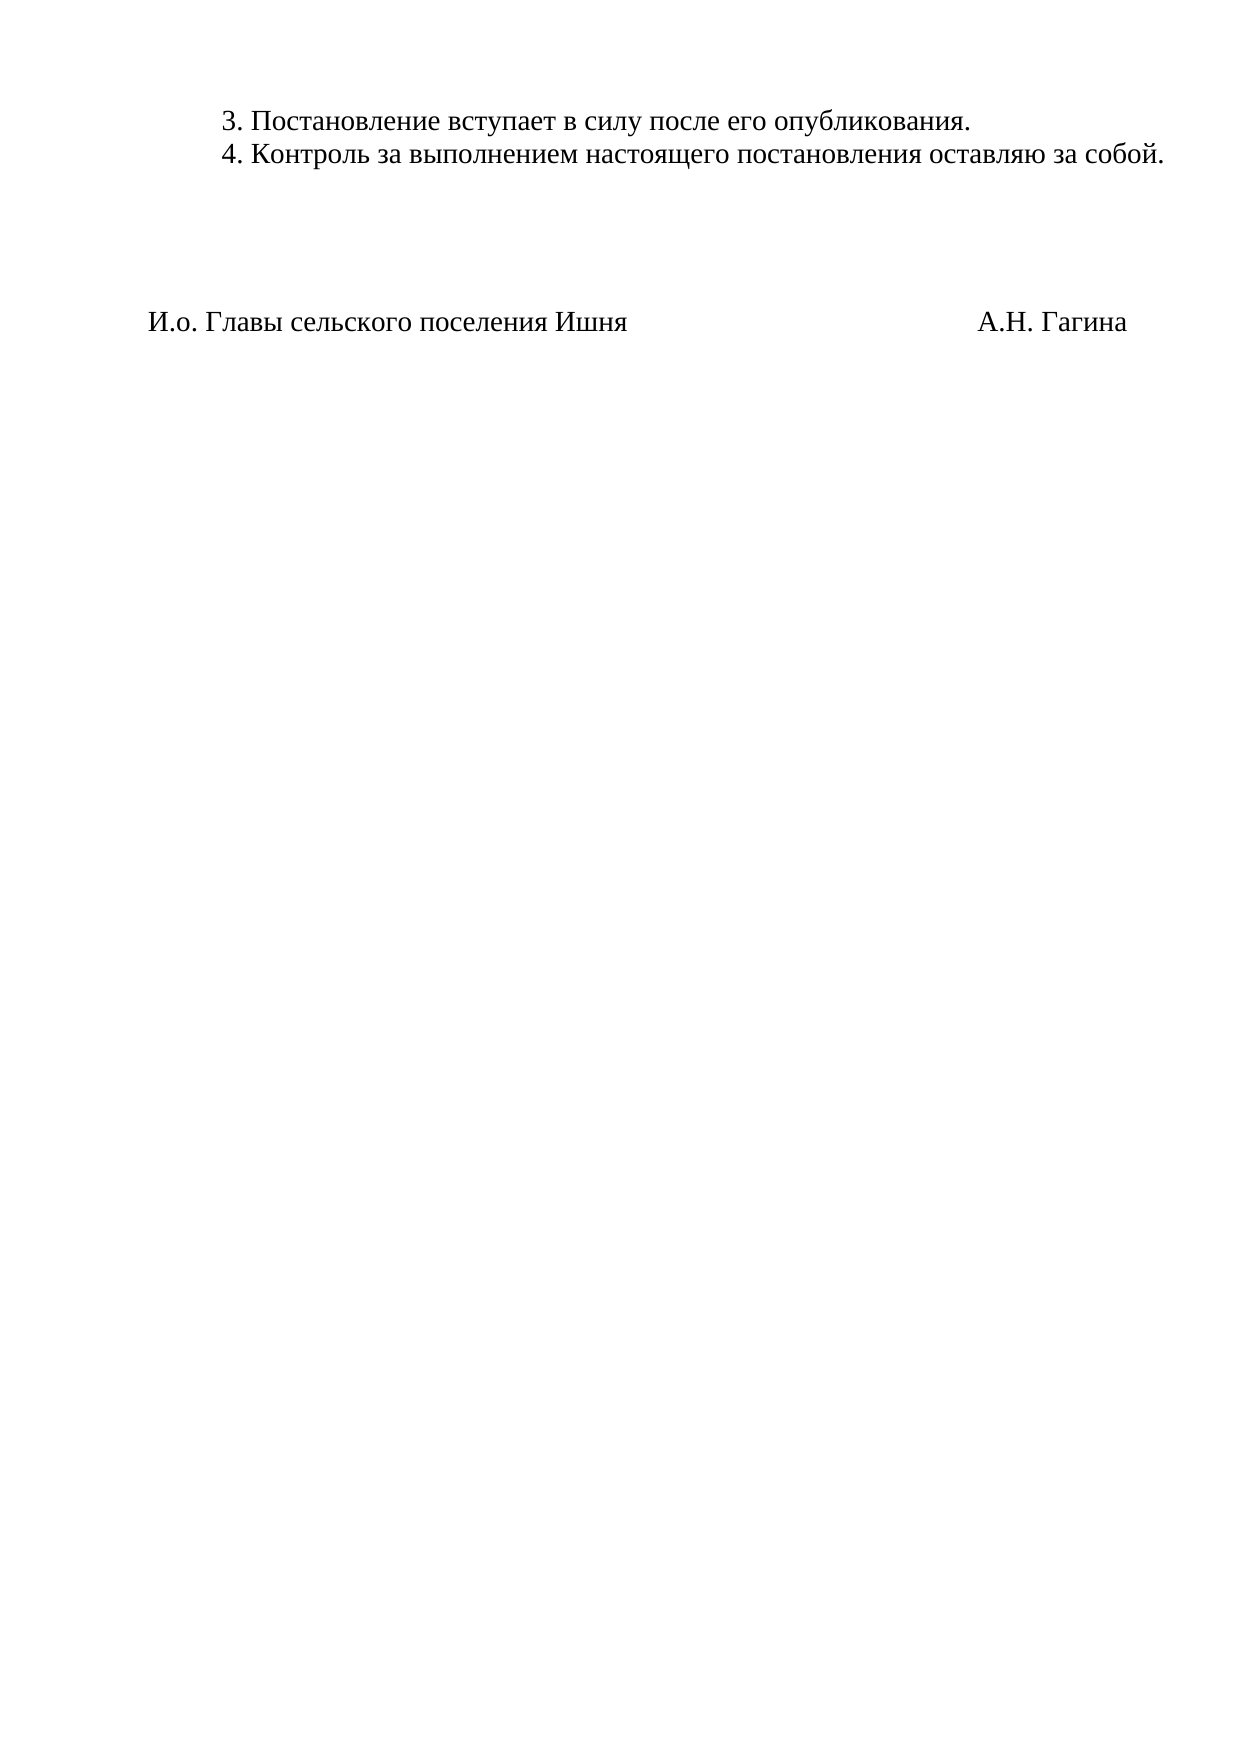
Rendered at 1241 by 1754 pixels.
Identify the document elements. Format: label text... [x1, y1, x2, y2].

text 4. Контроль за выполнением настоящего постановления оставляю за собой. [148, 136, 1181, 170]
text И.о. Главы сельского поселения Ишня А.Н. Гагина [148, 304, 1181, 337]
text 3. Постановление вступает в силу после его опубликования. [148, 103, 1181, 136]
